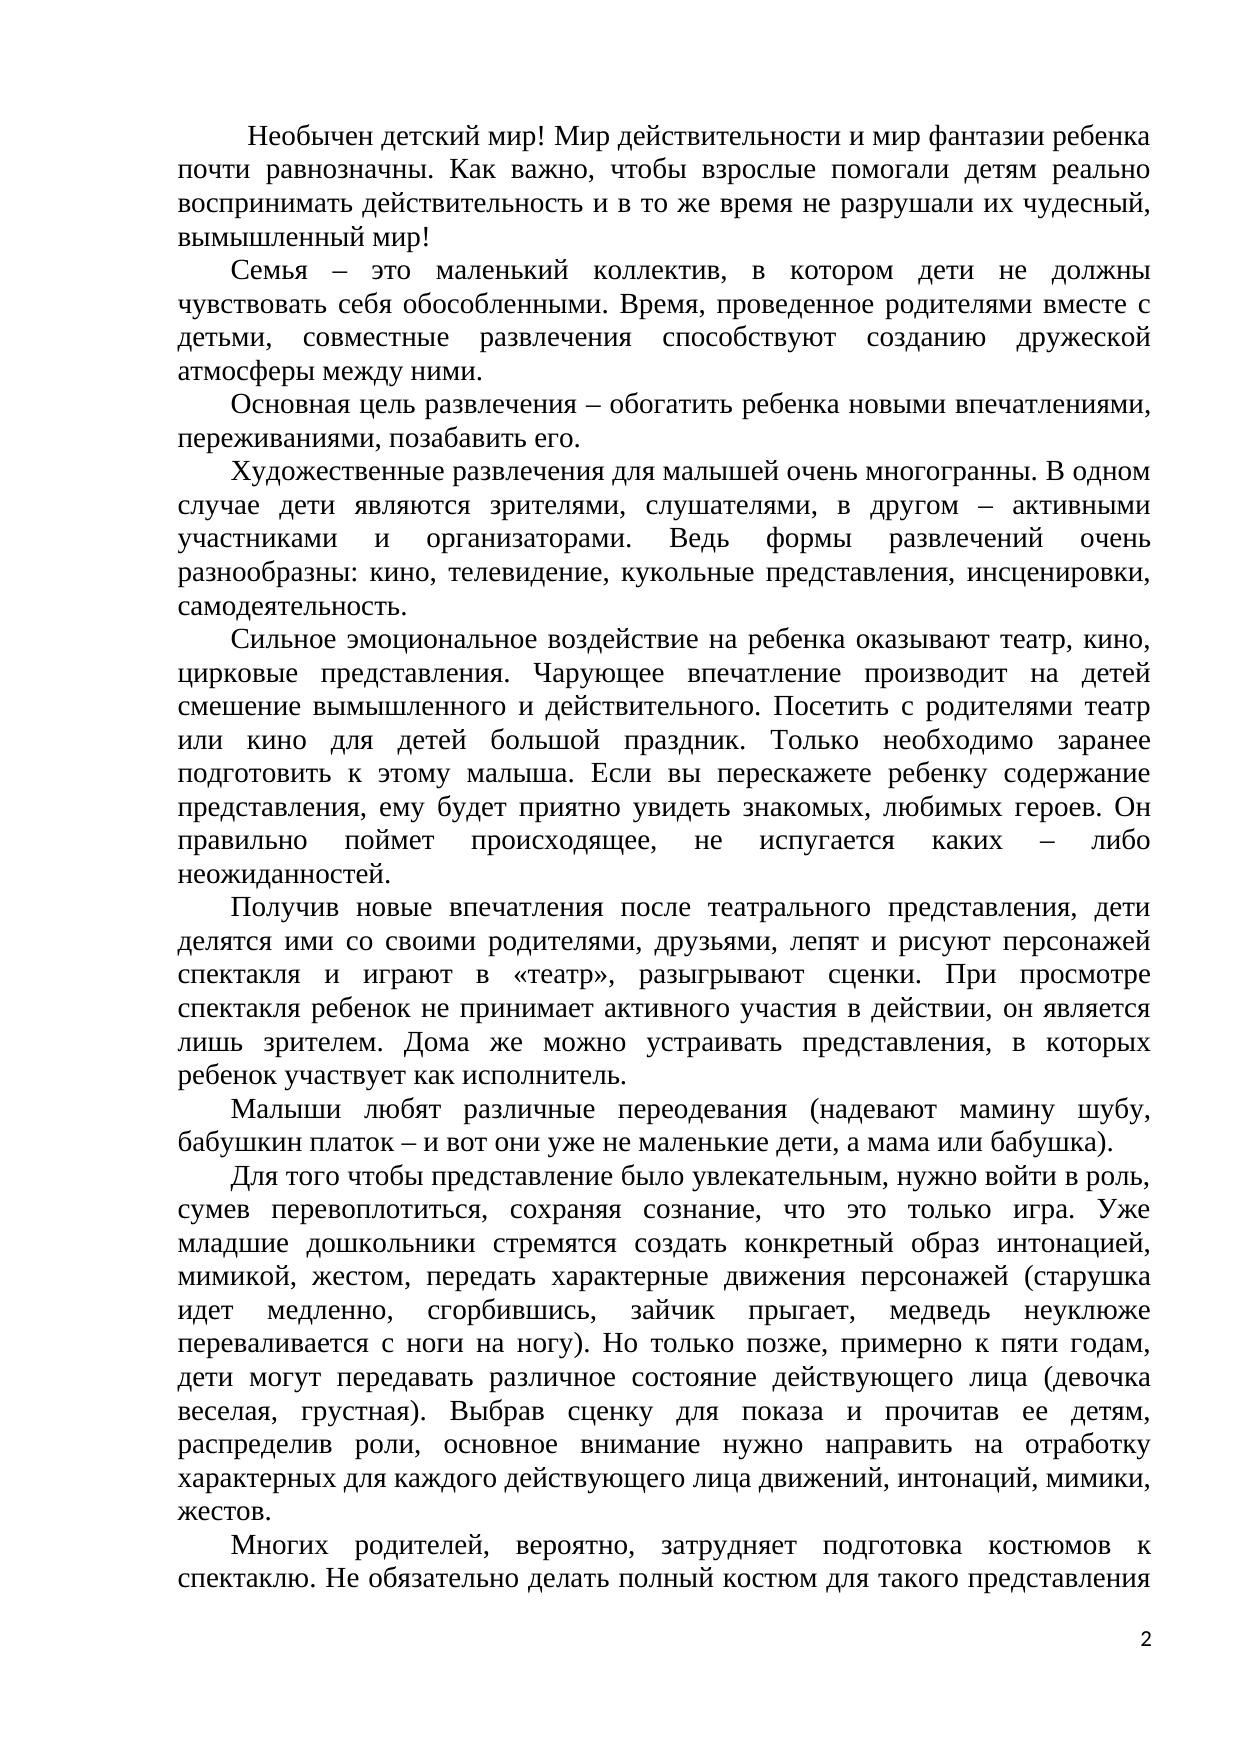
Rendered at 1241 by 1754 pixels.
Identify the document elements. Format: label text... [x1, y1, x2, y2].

text Сильное эмоциональное воздействие на ребенка оказывают театр, кино, цирковые представления. Чарующее впечатление производит на детей смешение вымышленного и действительного. Посетить с родителями театр или кино для детей большой праздник. Только необходимо заранее подготовить к этому малыша. Если вы перескажете ребенку содержание представления, ему будет приятно увидеть знакомых, любимых героев. Он правильно поймет происходящее, не испугается каких – либо неожиданностей. [177, 621, 1152, 889]
text Необычен детский мир! Мир действительности и мир фантазии ребенка почти равнозначны. Как важно, чтобы взрослые помогали детям реально воспринимать действительность и в то же время не разрушали их чудесный, вымышленный мир! [177, 118, 1152, 252]
text Основная цель развлечения – обогатить ребенка новыми впечатлениями, переживаниями, позабавить его. [177, 386, 1152, 453]
text Художественные развлечения для малышей очень многогранны. В одном случае дети являются зрителями, слушателями, в другом – активными участниками и организаторами. Ведь формы развлечений очень разнообразны: кино, телевидение, кукольные представления, инсценировки, самодеятельность. [177, 453, 1152, 621]
text Для того чтобы представление было увлекательным, нужно войти в роль, сумев перевоплотиться, сохраняя сознание, что это только игра. Уже младшие дошкольники стремятся создать конкретный образ интонацией, мимикой, жестом, передать характерные движения персонажей (старушка идет медленно, сгорбившись, зайчик прыгает, медведь неуклюже переваливается с ноги на ногу). Но только позже, примерно к пяти годам, дети могут передавать различное состояние действующего лица (девочка веселая, грустная). Выбрав сценку для показа и прочитав ее детям, распределив роли, основное внимание нужно направить на отработку характерных для каждого действующего лица движений, интонаций, мимики, жестов. [177, 1158, 1152, 1527]
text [177, 1527, 1152, 1594]
text Семья – это маленький коллектив, в котором дети не должны чувствовать себя обособленными. Время, проведенное родителями вместе с детьми, совместные развлечения способствуют созданию дружеской атмосферы между ними. [177, 252, 1152, 386]
text Получив новые впечатления после театрального представления, дети делятся ими со своими родителями, друзьями, лепят и рисуют персонажей спектакля и играют в «театр», разыгрывают сценки. При просмотре спектакля ребенок не принимает активного участия в действии, он является лишь зрителем. Дома же можно устраивать представления, в которых ребенок участвует как исполнитель. [177, 889, 1152, 1091]
text Малыши любят различные переодевания (надевают мамину шубу, бабушкин платок – и вот они уже не маленькие дети, а мама или бабушка). [177, 1091, 1152, 1158]
